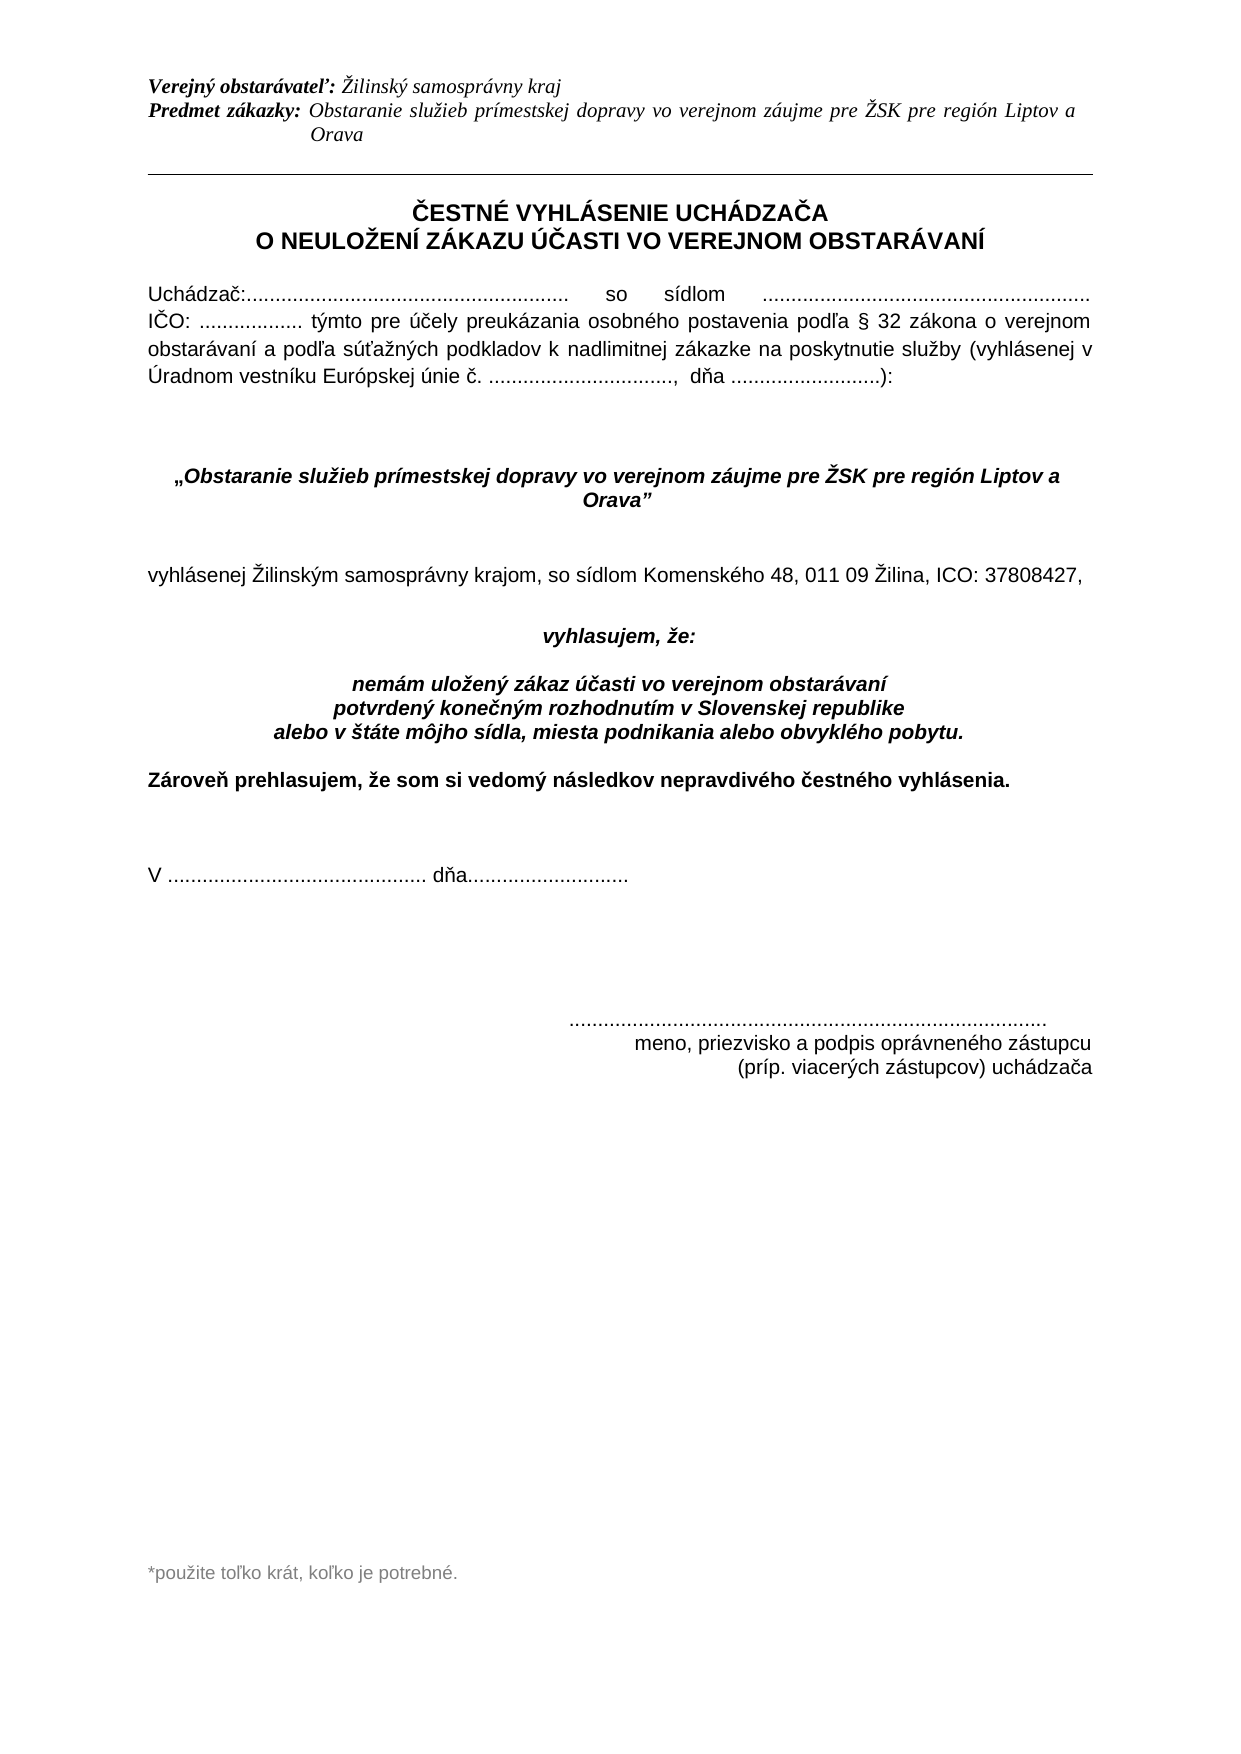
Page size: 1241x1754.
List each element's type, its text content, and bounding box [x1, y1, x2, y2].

text vyhlásenej Žilinským samosprávny krajom, so sídlom Komenského 48, 011 09 Žilina, ICO: 37808427, [148, 563, 1093, 619]
text vyhlasujem, že: [148, 624, 1093, 648]
text potvrdený konečným rozhodnutím v Slovenskej republike [148, 696, 1093, 719]
text meno, priezvisko a podpis oprávneného zástupcu (príp. viacerých zástupcov) uchádzača [148, 1031, 1093, 1079]
text Uchádzač:........................................................ so sídlom ......................................................... IČO: .................. týmto pre účely preukázania osobného postavenia podľa § 32 zákona o verejnom obstarávaní a podľa súťažných podkladov k nadlimitnej zákazke na poskytnutie služby (vyhlásenej v Úradnom vestníku Európskej únie č. ................................, dňa ..........................): [148, 282, 1093, 388]
text ČESTNÉ VYHLÁSENIE UCHÁDZAČA [148, 199, 1093, 227]
text ................................................................................... [148, 1007, 1093, 1031]
text nemám uložený zákaz účasti vo verejnom obstarávaní [148, 672, 1093, 696]
text „Obstaranie služieb prímestskej dopravy vo verejnom záujme pre ŽSK pre región Liptov a Orava” [148, 463, 1088, 511]
text *použite toľko krát, koľko je potrebné. [148, 1562, 1093, 1583]
text alebo v štáte môjho sídla, miesta podnikania alebo obvyklého pobytu. [148, 719, 1093, 743]
text V ............................................. dňa............................ [148, 863, 1093, 887]
text Zároveň prehlasujem, že som si vedomý následkov nepravdivého čestného vyhlásenia. [148, 767, 1093, 791]
text O NEULOŽENÍ ZÁKAZU ÚČASTI VO VEREJNOM OBSTARÁVANÍ [148, 227, 1093, 254]
